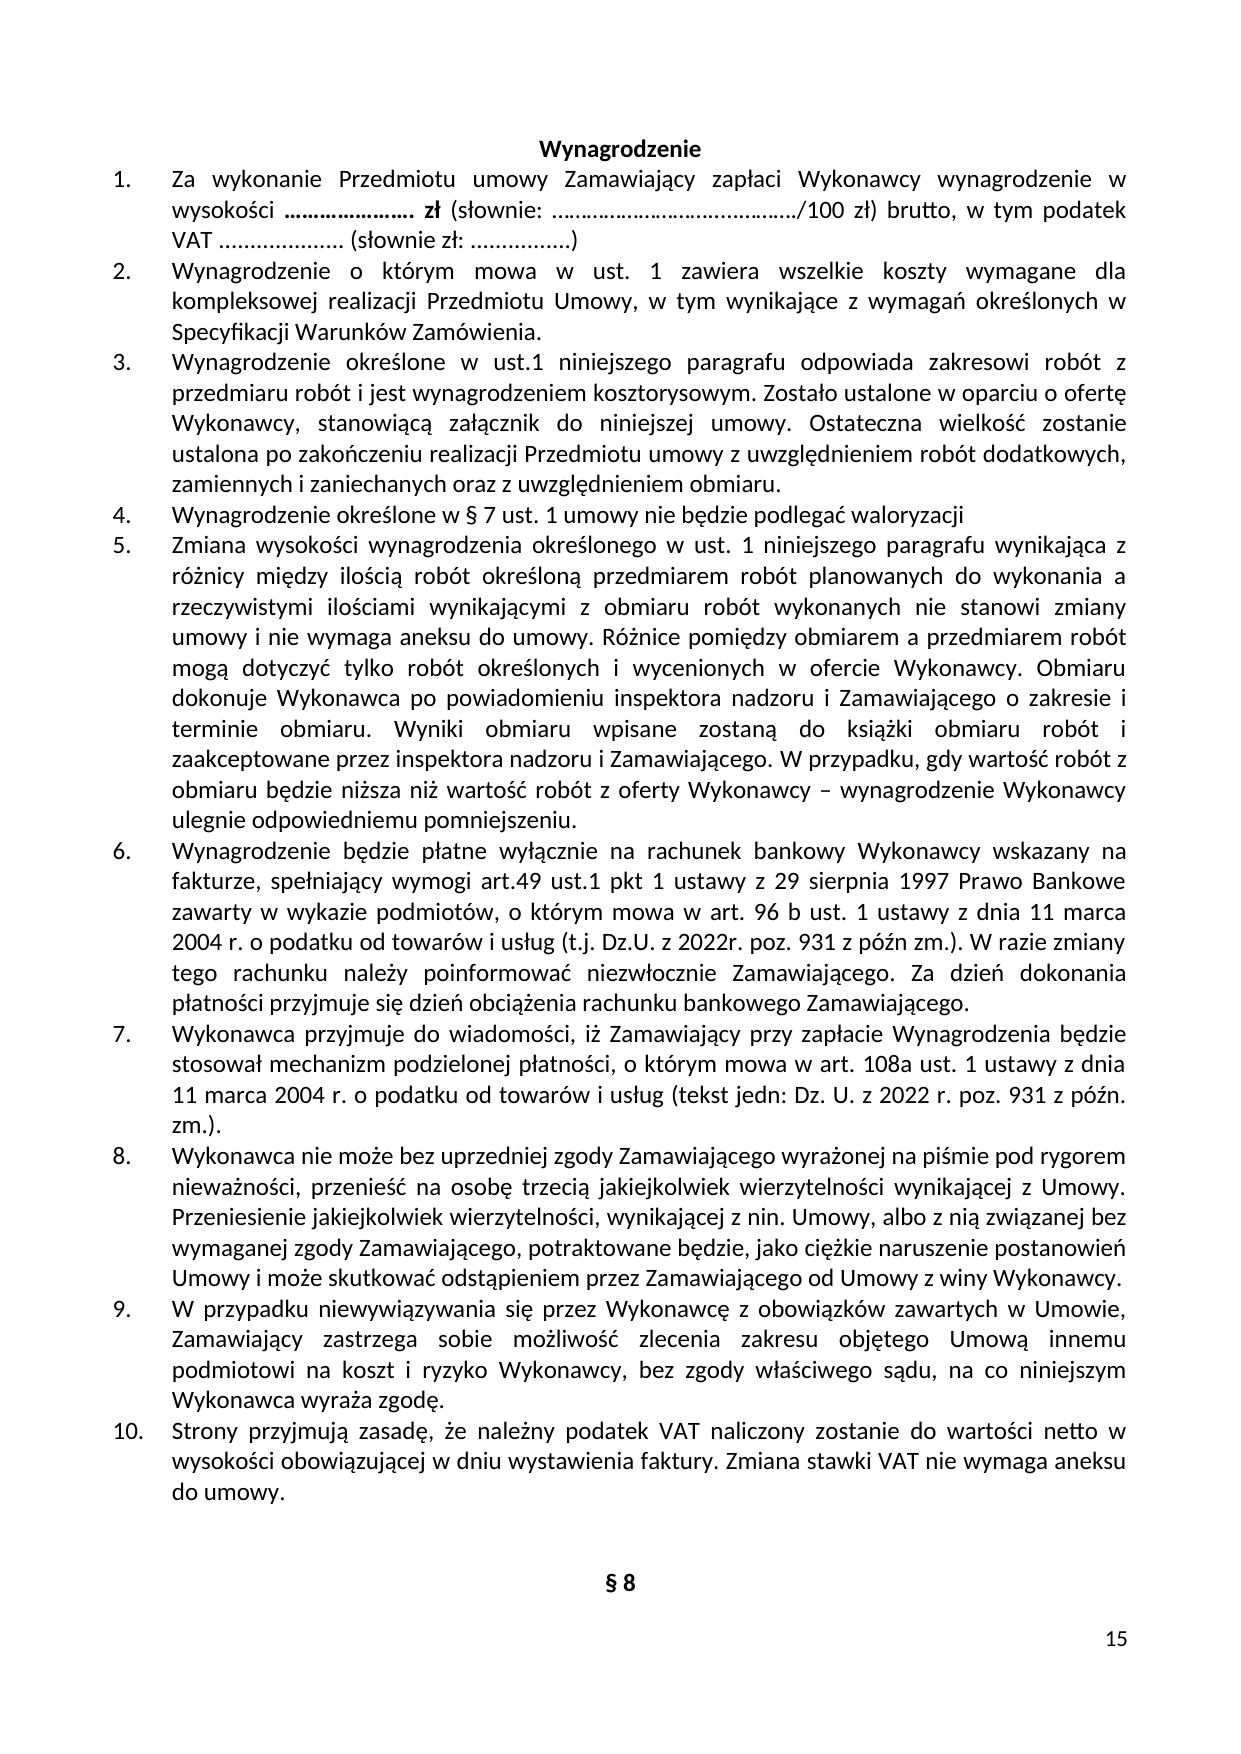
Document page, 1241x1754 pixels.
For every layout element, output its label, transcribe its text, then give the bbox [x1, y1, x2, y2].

list Wykonawca przyjmuje do wiadomości, iż Zamawiający przy zapłacie Wynagrodzenia będzie stosował mechanizm podzielonej płatności, o którym mowa w art. 108a ust. 1 ustawy z dnia 11 marca 2004 r. o podatku od towarów i usług (tekst jedn: Dz. U. z 2022 r. poz. 931 z późn. zm.). [112, 1018, 1128, 1140]
list Wynagrodzenie będzie płatne wyłącznie na rachunek bankowy Wykonawcy wskazany na fakturze, spełniający wymogi art.49 ust.1 pkt 1 ustawy z 29 sierpnia 1997 Prawo Bankowe zawarty w wykazie podmiotów, o którym mowa w art. 96 b ust. 1 ustawy z dnia 11 marca 2004 r. o podatku od towarów i usług (t.j. Dz.U. z 2022r. poz. 931 z późn zm.). W razie zmiany tego rachunku należy poinformować niezwłocznie Zamawiającego. Za dzień dokonania płatności przyjmuje się dzień obciążenia rachunku bankowego Zamawiającego. [112, 835, 1128, 1018]
text Wynagrodzenie [112, 133, 1128, 163]
list W przypadku niewywiązywania się przez Wykonawcę z obowiązków zawartych w Umowie, Zamawiający zastrzega sobie możliwość zlecenia zakresu objętego Umową innemu podmiotowi na koszt i ryzyko Wykonawcy, bez zgody właściwego sądu, na co niniejszym Wykonawca wyraża zgodę. [112, 1293, 1128, 1415]
list Zmiana wysokości wynagrodzenia określonego w ust. 1 niniejszego paragrafu wynikająca z różnicy między ilością robót określoną przedmiarem robót planowanych do wykonania a rzeczywistymi ilościami wynikającymi z obmiaru robót wykonanych nie stanowi zmiany umowy i nie wymaga aneksu do umowy. Różnice pomiędzy obmiarem a przedmiarem robót mogą dotyczyć tylko robót określonych i wycenionych w ofercie Wykonawcy. Obmiaru dokonuje Wykonawca po powiadomieniu inspektora nadzoru i Zamawiającego o zakresie i terminie obmiaru. Wyniki obmiaru wpisane zostaną do książki obmiaru robót i zaakceptowane przez inspektora nadzoru i Zamawiającego. W przypadku, gdy wartość robót z obmiaru będzie niższa niż wartość robót z oferty Wykonawcy – wynagrodzenie Wykonawcy ulegnie odpowiedniemu pomniejszeniu. [112, 530, 1128, 835]
list Wykonawca nie może bez uprzedniej zgody Zamawiającego wyrażonej na piśmie pod rygorem nieważności, przenieść na osobę trzecią jakiejkolwiek wierzytelności wynikającej z Umowy. Przeniesienie jakiejkolwiek wierzytelności, wynikającej z nin. Umowy, albo z nią związanej bez wymaganej zgody Zamawiającego, potraktowane będzie, jako ciężkie naruszenie postanowień Umowy i może skutkować odstąpieniem przez Zamawiającego od Umowy z winy Wykonawcy. [112, 1140, 1128, 1293]
list Strony przyjmują zasadę, że należny podatek VAT naliczony zostanie do wartości netto w wysokości obowiązującej w dniu wystawienia faktury. Zmiana stawki VAT nie wymaga aneksu do umowy. [112, 1415, 1128, 1506]
list Wynagrodzenie określone w § 7 ust. 1 umowy nie będzie podlegać waloryzacji [112, 499, 1128, 530]
list Za wykonanie Przedmiotu umowy Zamawiający zapłaci Wykonawcy wynagrodzenie w wysokości …………………. zł (słownie: ……………………….....………./100 zł) brutto, w tym podatek VAT .................... (słownie zł: ................) [112, 163, 1128, 255]
list Wynagrodzenie określone w ust.1 niniejszego paragrafu odpowiada zakresowi robót z przedmiaru robót i jest wynagrodzeniem kosztorysowym. Zostało ustalone w oparciu o ofertę Wykonawcy, stanowiącą załącznik do niniejszej umowy. Ostateczna wielkość zostanie ustalona po zakończeniu realizacji Przedmiotu umowy z uwzględnieniem robót dodatkowych, zamiennych i zaniechanych oraz z uwzględnieniem obmiaru. [112, 347, 1128, 499]
list Wynagrodzenie o którym mowa w ust. 1 zawiera wszelkie koszty wymagane dla kompleksowej realizacji Przedmiotu Umowy, w tym wynikające z wymagań określonych w Specyfikacji Warunków Zamówienia. [112, 255, 1128, 347]
text § 8 [112, 1567, 1128, 1598]
